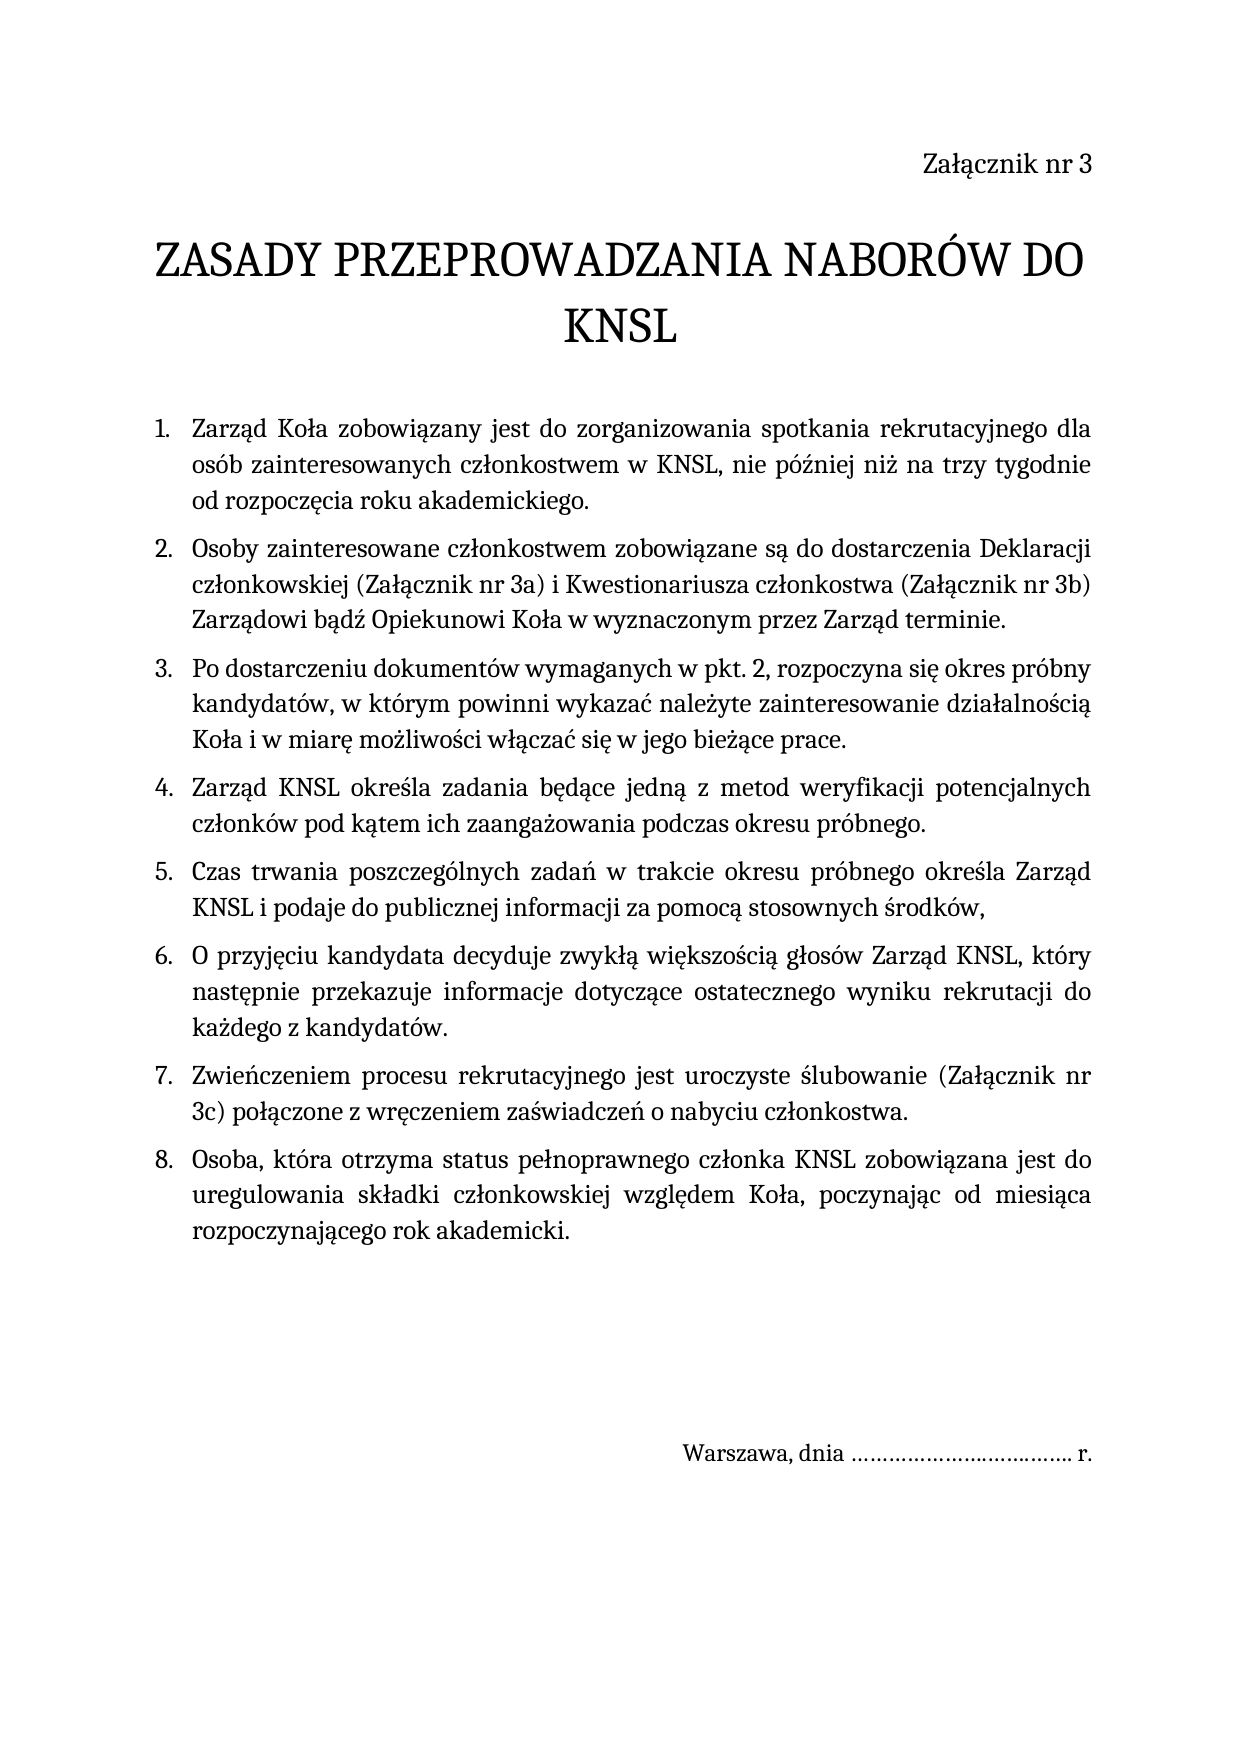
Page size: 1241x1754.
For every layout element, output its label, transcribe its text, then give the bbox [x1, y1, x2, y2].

list Zarząd KNSL określa zadania będące jedną z metod weryfikacji potencjalnych członków pod kątem ich zaangażowania podczas okresu próbnego. [155, 772, 1093, 839]
list Zarząd Koła zobowiązany jest do zorganizowania spotkania rekrutacyjnego dla osób zainteresowanych członkostwem w KNSL, nie później niż na trzy tygodnie od rozpoczęcia roku akademickiego. [155, 413, 1093, 516]
list Zwieńczeniem procesu rekrutacyjnego jest uroczyste ślubowanie (Załącznik nr 3c) połączone z wręczeniem zaświadczeń o nabyciu członkostwa. [155, 1060, 1093, 1127]
list Osoby zainteresowane członkostwem zobowiązane są do dostarczenia Deklaracji członkowskiej (Załącznik nr 3a) i Kwestionariusza członkostwa (Załącznik nr 3b) Zarządowi bądź Opiekunowi Koła w wyznaczonym przez Zarząd terminie. [155, 533, 1093, 636]
list Czas trwania poszczególnych zadań w trakcie okresu próbnego określa Zarząd KNSL i podaje do publicznej informacji za pomocą stosownych środków, [155, 856, 1093, 923]
list O przyjęciu kandydata decyduje zwykłą większością głosów Zarząd KNSL, który następnie przekazuje informacje dotyczące ostatecznego wyniku rekrutacji do każdego z kandydatów. [155, 940, 1093, 1043]
text Załącznik nr 3 [148, 148, 1093, 181]
list Osoba, która otrzyma status pełnoprawnego członka KNSL zobowiązana jest do uregulowania składki członkowskiej względem Koła, poczynając od miesiąca rozpoczynającego rok akademicki. [155, 1144, 1093, 1246]
list Po dostarczeniu dokumentów wymaganych w pkt. 2, rozpoczyna się okres próbny kandydatów, w którym powinni wykazać należyte zainteresowanie działalnością Koła i w miarę możliwości włączać się w jego bieżące prace. [155, 653, 1093, 755]
text ZASADY PRZEPROWADZANIA NABORÓW DO KNSL [148, 231, 1093, 355]
text Warszawa, dnia ………………….…….……. r. [148, 1438, 1093, 1467]
